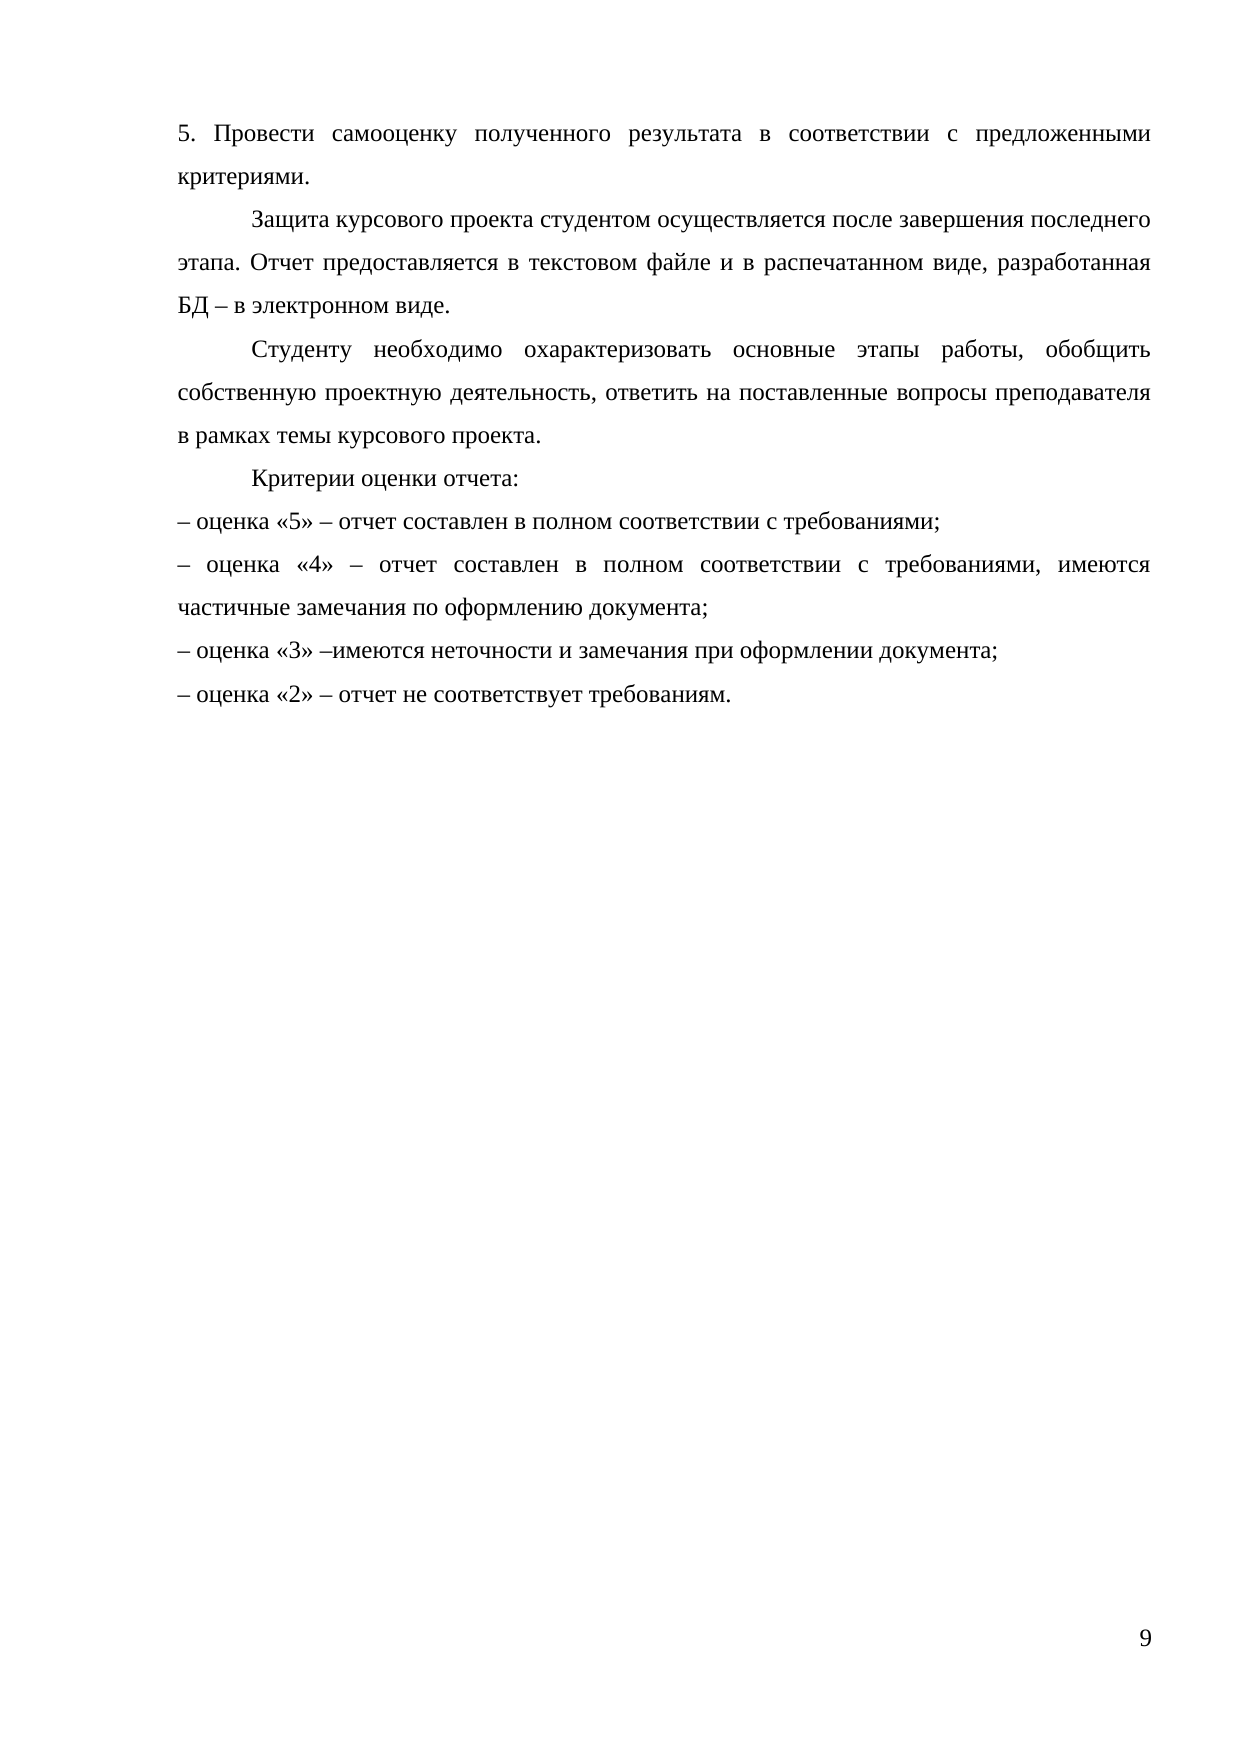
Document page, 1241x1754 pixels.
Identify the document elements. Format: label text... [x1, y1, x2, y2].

text – оценка «3» –имеются неточности и замечания при оформлении документа; [177, 636, 1152, 664]
text Студенту необходимо охарактеризовать основные этапы работы, обобщить собственную проектную деятельность, ответить на поставленные вопросы преподавателя в рамках темы курсового проекта. [177, 334, 1152, 449]
text Критерии оценки отчета: [177, 463, 1152, 492]
text Защита курсового проекта студентом осуществляется после завершения последнего этапа. Отчет предоставляется в текстовом файле и в распечатанном виде, разработанная БД – в электронном виде. [177, 204, 1152, 319]
text – оценка «5» – отчет составлен в полном соответствии с требованиями; [177, 506, 1152, 535]
text – оценка «2» – отчет не соответствует требованиям. [177, 679, 1152, 707]
text – оценка «4» – отчет составлен в полном соответствии с требованиями, имеются частичные замечания по оформлению документа; [177, 549, 1152, 621]
text 5. Провести самооценку полученного результата в соответствии с предложенными критериями. [177, 118, 1152, 190]
